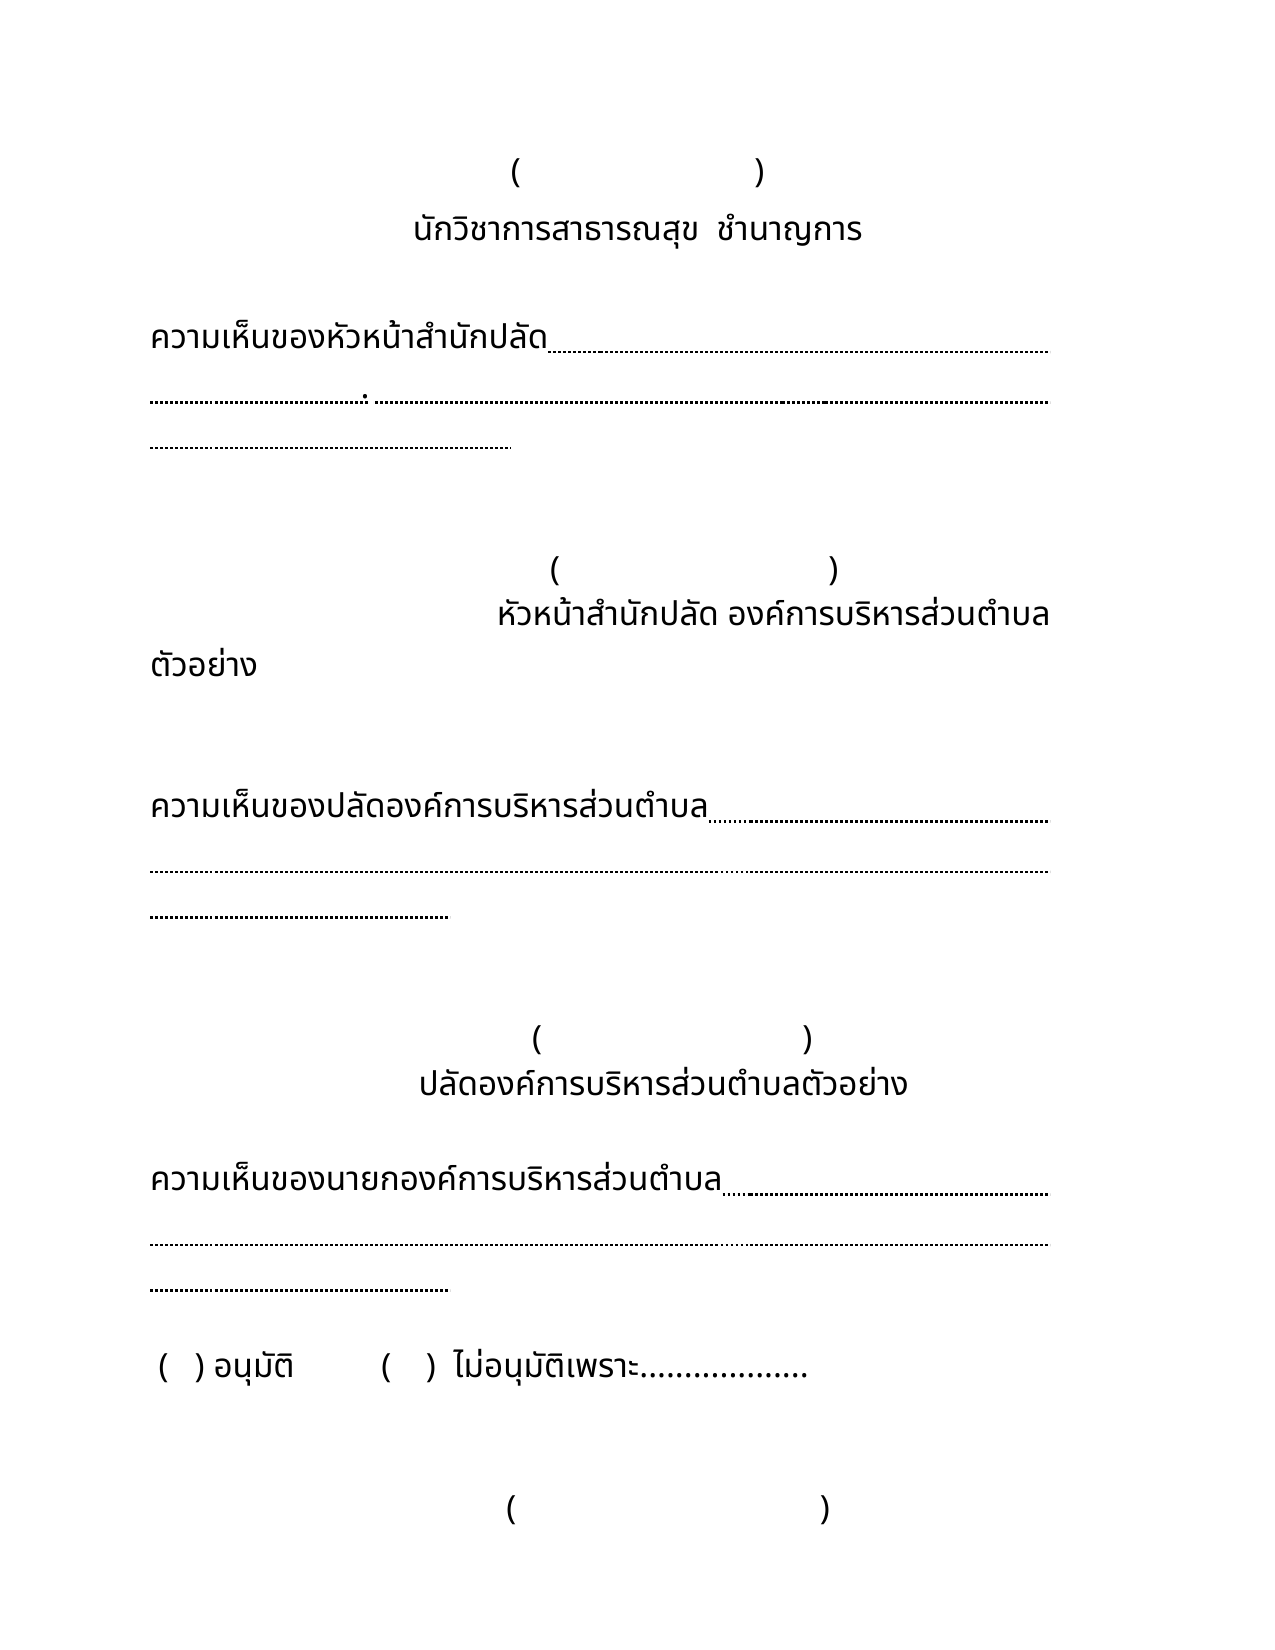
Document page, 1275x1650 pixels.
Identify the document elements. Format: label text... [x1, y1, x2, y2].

text ความเห็นของนายกองค์การบริหารส่วนตำบล [150, 1155, 1125, 1297]
text ปลัดองค์การบริหารส่วนตำบลตัวอย่าง [150, 1059, 1125, 1110]
text ความเห็นของหัวหน้าสำนักปลัด . [150, 313, 1125, 454]
text ( ) [150, 147, 1125, 192]
text นักวิชาการสาธารณสุข ชำนาญการ [150, 204, 1125, 255]
text หัวหน้าสำนักปลัด องค์การบริหารส่วนตำบลตัวอย่าง [150, 590, 1125, 691]
text ( ) อนุมัติ ( ) ไม่อนุมัติเพราะ................... [150, 1342, 1125, 1393]
text ( ) [150, 1014, 1125, 1059]
text ความเห็นของปลัดองค์การบริหารส่วนตำบล [150, 782, 1125, 923]
text ( ) [150, 1483, 1125, 1529]
text ( ) [150, 545, 1125, 590]
